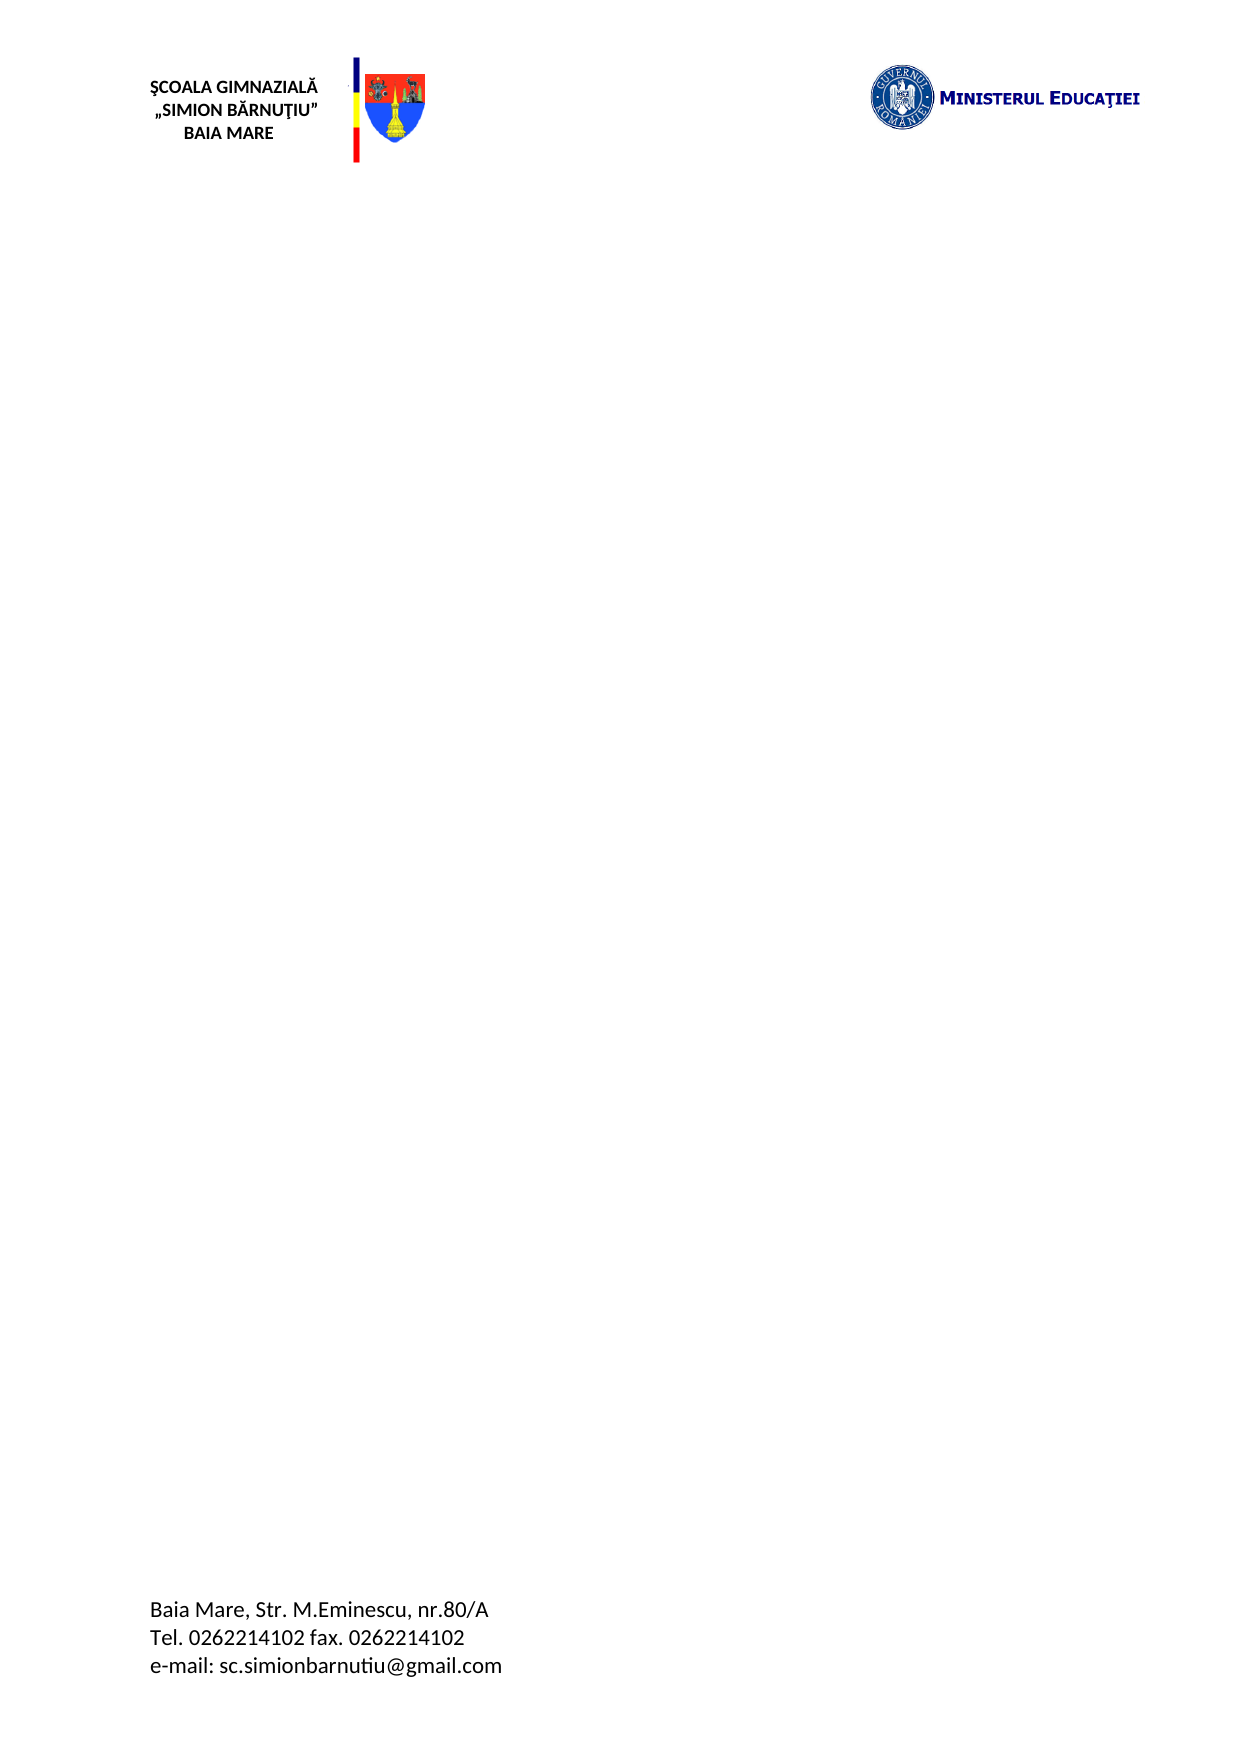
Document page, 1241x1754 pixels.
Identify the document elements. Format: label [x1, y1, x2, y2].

picture [347, 53, 431, 167]
picture [868, 62, 1145, 133]
